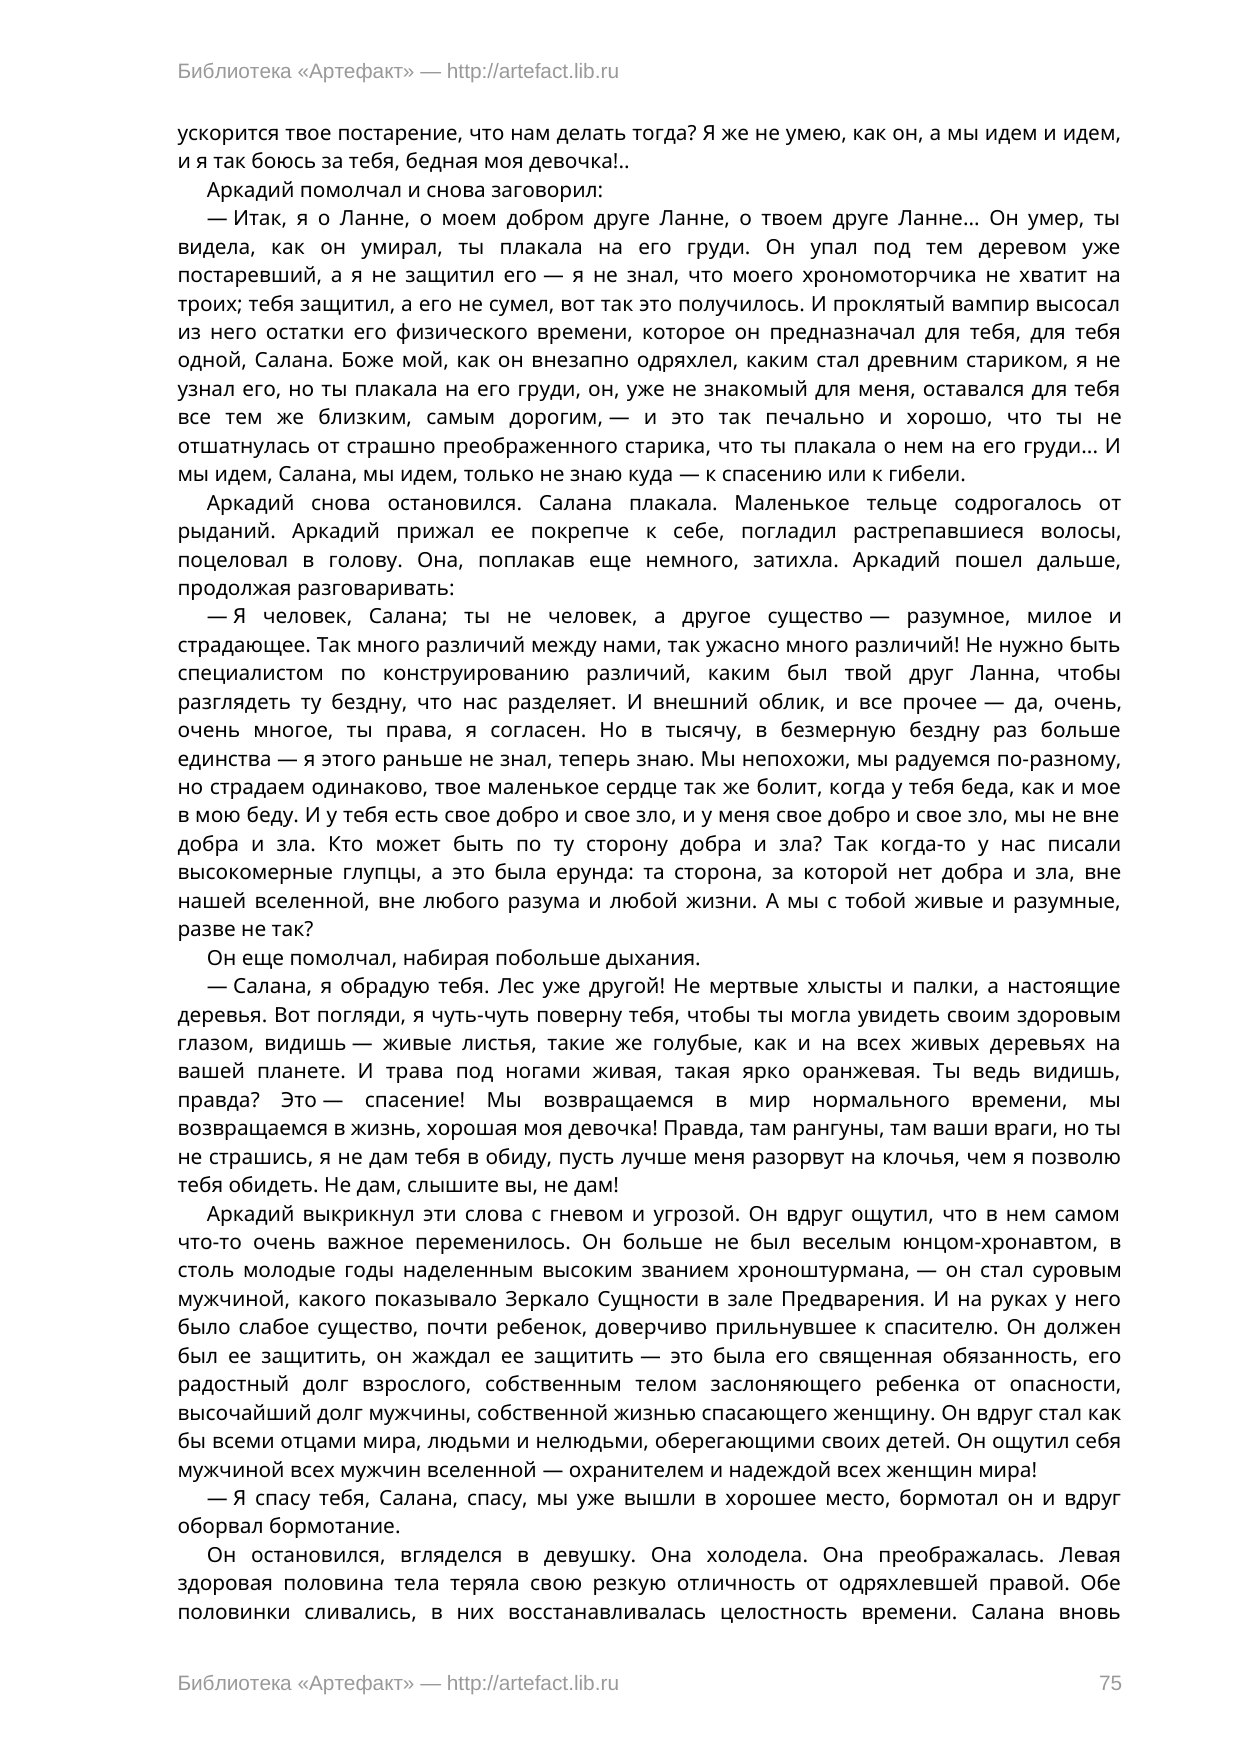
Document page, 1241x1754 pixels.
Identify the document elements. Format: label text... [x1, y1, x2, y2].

text — Салана, я обрадую тебя. Лес уже другой! Не мертвые хлысты и палки, а настоящие деревья. Вот погляди, я чуть-чуть поверну тебя, чтобы ты могла увидеть своим здоровым глазом, видишь — живые листья, такие же голубые, как и на всех живых деревьях на вашей планете. И трава под ногами живая, такая ярко оранжевая. Ты ведь видишь, правда? Это — спасение! Мы возвращаемся в мир нормального времени, мы возвращаемся в жизнь, хорошая моя девочка! Правда, там рангуны, там ваши враги, но ты не страшись, я не дам тебя в обиду, пусть лучше меня разорвут на клочья, чем я позволю тебя обидеть. Не дам, слышите вы, не дам! [177, 971, 1122, 1199]
text Он еще помолчал, набирая побольше дыхания. [177, 943, 1122, 971]
text — Я спасу тебя, Салана, спасу, мы уже вышли в хорошее место, бормотал он и вдруг оборвал бормотание. [177, 1483, 1122, 1540]
text Аркадий помолчал и снова заговорил: [177, 175, 1122, 203]
text — Итак, я о Ланне, о моем добром друге Ланне, о твоем друге Ланне... Он умер, ты видела, как он умирал, ты плакала на его груди. Он упал под тем деревом уже постаревший, а я не защитил его — я не знал, что моего хрономоторчика не хватит на троих; тебя защитил, а его не сумел, вот так это получилось. И проклятый вампир высосал из него остатки его физического времени, которое он предназначал для тебя, для тебя одной, Салана. Боже мой, как он внезапно одряхлел, каким стал древним стариком, я не узнал его, но ты плакала на его груди, он, уже не знакомый для меня, оставался для тебя все тем же близким, самым дорогим, — и это так печально и хорошо, что ты не отшатнулась от страшно преображенного старика, что ты плакала о нем на его груди... И мы идем, Салана, мы идем, только не знаю куда — к спасению или к гибели. [177, 203, 1122, 488]
text Аркадий снова остановился. Салана плакала. Маленькое тельце содрогалось от рыданий. Аркадий прижал ее покрепче к себе, погладил растрепавшиеся волосы, поцеловал в голову. Она, поплакав еще немного, затихла. Аркадий пошел дальше, продолжая разговаривать: [177, 488, 1122, 602]
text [177, 1540, 1122, 1625]
text — Я человек, Салана; ты не человек, а другое существо — разумное, милое и страдающее. Так много различий между нами, так ужасно много различий! Не нужно быть специалистом по конструированию различий, каким был твой друг Ланна, чтобы разглядеть ту бездну, что нас разделяет. И внешний облик, и все прочее — да, очень, очень многое, ты права, я согласен. Но в тысячу, в безмерную бездну раз больше единства — я этого раньше не знал, теперь знаю. Мы непохожи, мы радуемся по-разному, но страдаем одинаково, твое маленькое сердце так же болит, когда у тебя беда, как и мое в мою беду. И у тебя есть свое добро и свое зло, и у меня свое добро и свое зло, мы не вне добра и зла. Кто может быть по ту сторону добра и зла? Так когда-то у нас писали высокомерные глупцы, а это была ерунда: та сторона, за которой нет добра и зла, вне нашей вселенной, вне любого разума и любой жизни. А мы с тобой живые и разумные, разве не так? [177, 602, 1122, 943]
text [177, 118, 1122, 175]
text Аркадий выкрикнул эти слова с гневом и угрозой. Он вдруг ощутил, что в нем самом что-то очень важное переменилось. Он больше не был веселым юнцом-хронавтом, в столь молодые годы наделенным высоким званием хроноштурмана, — он стал суровым мужчиной, какого показывало Зеркало Сущности в зале Предварения. И на руках у него было слабое существо, почти ребенок, доверчиво прильнувшее к спасителю. Он должен был ее защитить, он жаждал ее защитить — это была его священная обязанность, его радостный долг взрослого, собственным телом заслоняющего ребенка от опасности, высочайший долг мужчины, собственной жизнью спасающего женщину. Он вдруг стал как бы всеми отцами мира, людьми и нелюдьми, оберегающими своих детей. Он ощутил себя мужчиной всех мужчин вселенной — охранителем и надеждой всех женщин мира! [177, 1199, 1122, 1483]
